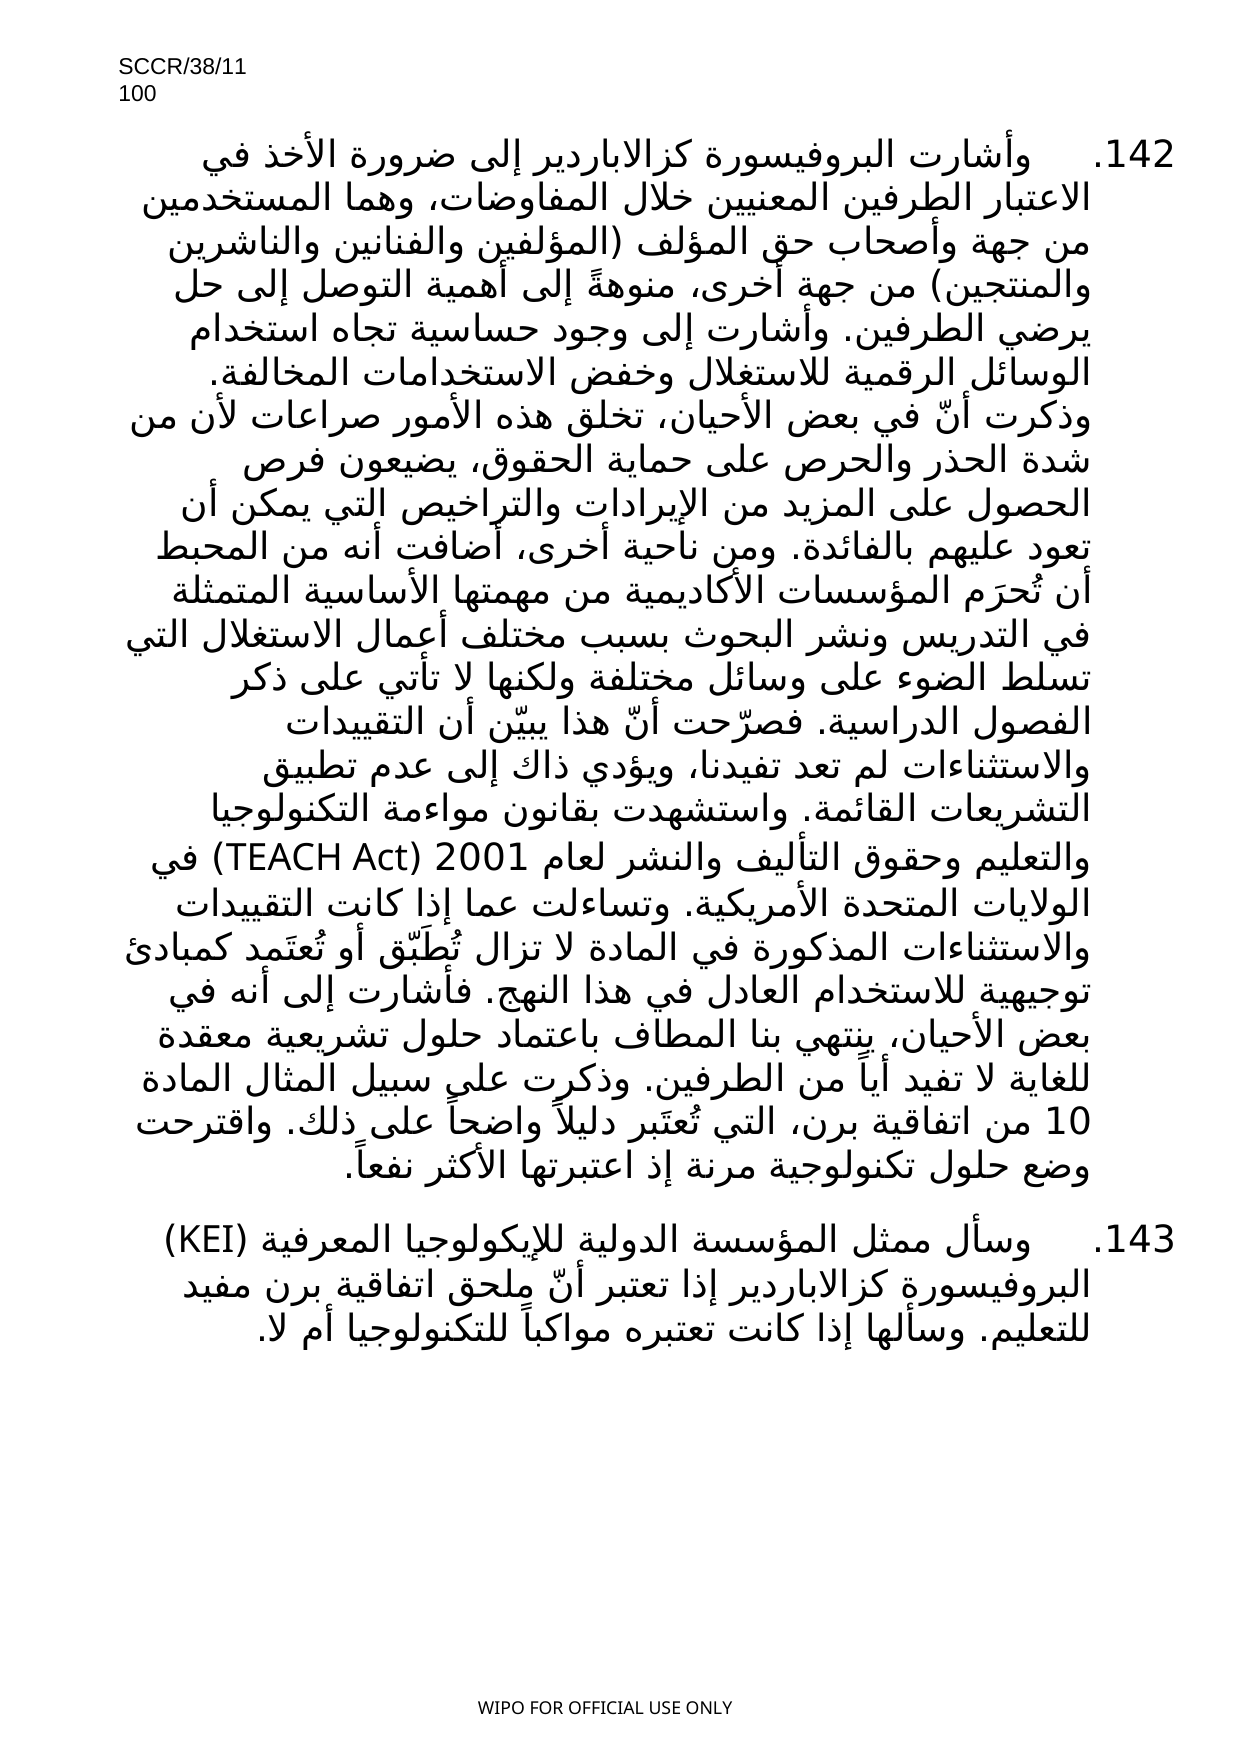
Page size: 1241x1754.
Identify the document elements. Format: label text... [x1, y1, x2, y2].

list وسأل ممثل المؤسسة الدولية للإيكولوجيا المعرفية (KEI) البروفيسورة كزالاباردير إذا تعتبر أنّ ملحق اتفاقية برن مفيد للتعليم. وسألها إذا كانت تعتبره مواكباً للتكنولوجيا أم لا. [118, 1212, 1092, 1350]
list وأشارت البروفيسورة كزالاباردير إلى ضرورة الأخذ في الاعتبار الطرفين المعنيين خلال المفاوضات، وهما المستخدمين من جهة وأصحاب حق المؤلف (المؤلفين والفنانين والناشرين والمنتجين) من جهة أخرى، منوهةً إلى أهمية التوصل إلى حل يرضي الطرفين. وأشارت إلى وجود حساسية تجاه استخدام الوسائل الرقمية للاستغلال وخفض الاستخدامات المخالفة. وذكرت أنّ في بعض الأحيان، تخلق هذه الأمور صراعات لأن من شدة الحذر والحرص على حماية الحقوق، يضيعون فرص الحصول على المزيد من الإيرادات والتراخيص التي يمكن أن تعود عليهم بالفائدة. ومن ناحية أخرى، أضافت أنه من المحبط أن تُحرَم المؤسسات الأكاديمية من مهمتها الأساسية المتمثلة في التدريس ونشر البحوث بسبب مختلف أعمال الاستغلال التي تسلط الضوء على وسائل مختلفة ولكنها لا تأتي على ذكر الفصول الدراسية. فصرّحت أنّ هذا يبيّن أن التقييدات والاستثناءات لم تعد تفيدنا، ويؤدي ذاك إلى عدم تطبيق التشريعات القائمة. واستشهدت بقانون مواءمة التكنولوجيا والتعليم وحقوق التأليف والنشر لعام 2001 (TEACH Act) في الولايات المتحدة الأمريكية. وتساءلت عما إذا كانت التقييدات والاستثناءات المذكورة في المادة لا تزال تُطَبّق أو تُعتَمد كمبادئ توجيهية للاستخدام العادل في هذا النهج. فأشارت إلى أنه في بعض الأحيان، ينتهي بنا المطاف باعتماد حلول تشريعية معقدة للغاية لا تفيد أياً من الطرفين. وذكرت على سبيل المثال المادة 10 من اتفاقية برن، التي تُعتَبر دليلاً واضحاً على ذلك. واقترحت وضع حلول تكنولوجية مرنة إذ اعتبرتها الأكثر نفعاً. [118, 132, 1092, 1187]
